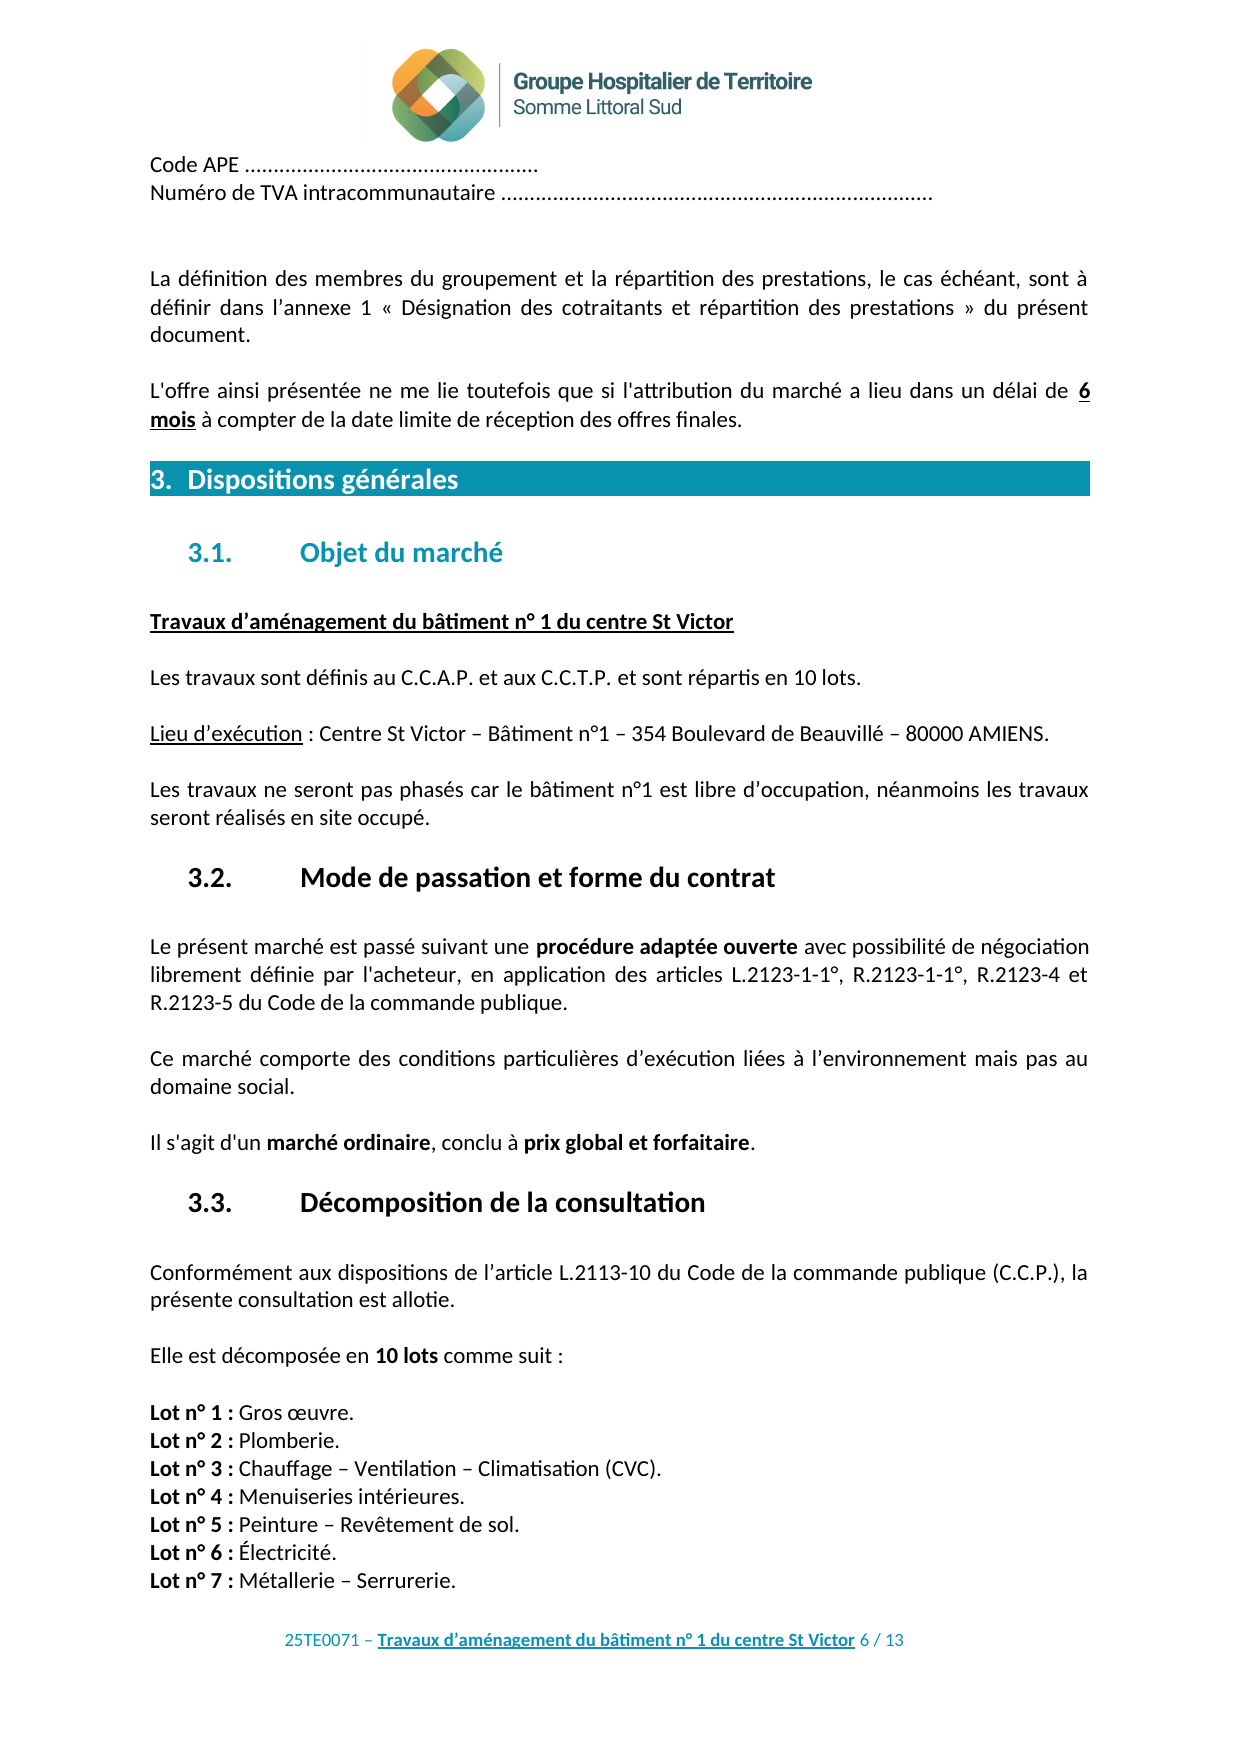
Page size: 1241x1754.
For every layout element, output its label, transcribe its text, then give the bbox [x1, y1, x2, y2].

text Code APE ................................................... [150, 150, 1090, 178]
subtitle Dispositions générales [150, 461, 1090, 496]
text Travaux d’aménagement du bâtiment n° 1 du centre St Victor [150, 607, 1090, 635]
subtitle Objet du marché [187, 534, 1090, 569]
text Lot n° 4 : Menuiseries intérieures. [150, 1482, 1090, 1510]
text Lieu d’exécution : Centre St Victor – Bâtiment n°1 – 354 Boulevard de Beauvillé – 80000 AMIENS. [150, 719, 1090, 747]
text Numéro de TVA intracommunautaire ........................................................................... [150, 178, 1090, 206]
text Les travaux ne seront pas phasés car le bâtiment n°1 est libre d’occupation, néanmoins les travaux seront réalisés en site occupé. [150, 775, 1090, 831]
text Lot n° 1 : Gros œuvre. [150, 1398, 1090, 1426]
text Lot n° 3 : Chauffage – Ventilation – Climatisation (CVC). [150, 1454, 1090, 1482]
text Les travaux sont définis au C.C.A.P. et aux C.C.T.P. et sont répartis en 10 lots. [150, 663, 1090, 691]
text Lot n° 5 : Peinture – Revêtement de sol. [150, 1510, 1090, 1538]
text Elle est décomposée en 10 lots comme suit : [150, 1342, 1090, 1370]
text L'offre ainsi présentée ne me lie toutefois que si l'attribution du marché a lieu dans un délai de 6 mois à compter de la date limite de réception des offres finales. [150, 377, 1090, 433]
subtitle Mode de passation et forme du contrat [187, 859, 1090, 895]
text La définition des membres du groupement et la répartition des prestations, le cas échéant, sont à définir dans l’annexe 1 « Désignation des cotraitants et répartition des prestations » du présent document. [150, 264, 1090, 349]
text Il s'agit d'un marché ordinaire, conclu à prix global et forfaitaire. [150, 1128, 1090, 1156]
text Le présent marché est passé suivant une procédure adaptée ouverte avec possibilité de négociation librement définie par l'acheteur, en application des articles L.2123-1-1°, R.2123-1-1°, R.2123-4 et R.2123-5 du Code de la commande publique. [150, 932, 1090, 1016]
text Lot n° 2 : Plomberie. [150, 1426, 1090, 1454]
text Ce marché comporte des conditions particulières d’exécution liées à l’environnement mais pas au domaine social. [150, 1044, 1090, 1100]
picture [364, 40, 855, 150]
subtitle Décomposition de la consultation [187, 1184, 1090, 1220]
text Lot n° 7 : Métallerie – Serrurerie. [150, 1566, 1090, 1594]
text Lot n° 6 : Électricité. [150, 1538, 1090, 1566]
text Conformément aux dispositions de l’article L.2113-10 du Code de la commande publique (C.C.P.), la présente consultation est allotie. [150, 1258, 1090, 1314]
